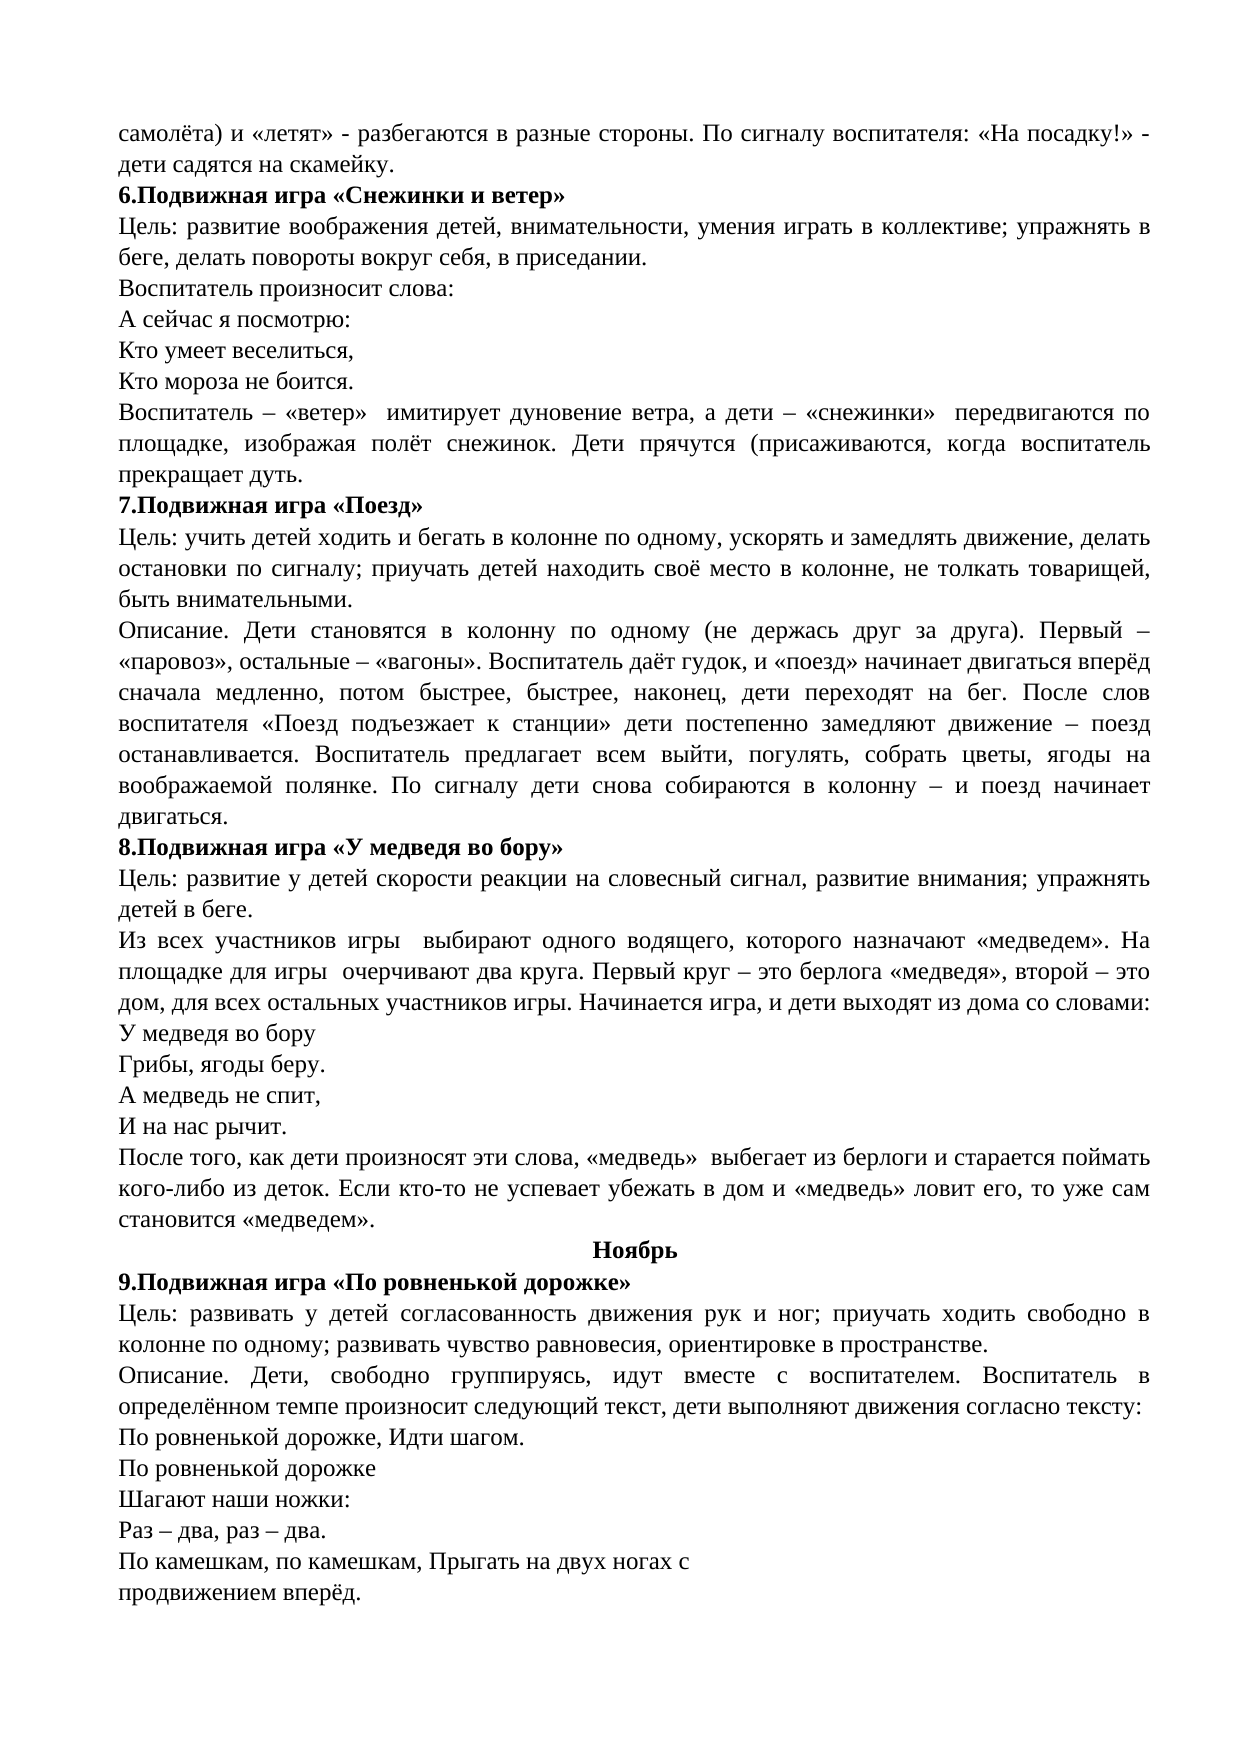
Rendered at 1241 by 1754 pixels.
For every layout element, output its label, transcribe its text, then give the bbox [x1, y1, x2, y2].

text Кто мороза не боится. [118, 366, 1152, 395]
text 6.Подвижная игра «Снежинки и ветер» [118, 180, 1152, 209]
text Цель: развитие воображения детей, внимательности, умения играть в коллективе; упражнять в беге, делать повороты вокруг себя, в приседании. [118, 211, 1152, 271]
text Грибы, ягоды беру. [118, 1049, 1152, 1078]
text Шагают наши ножки: [118, 1484, 1152, 1513]
text И на нас рычит. [118, 1111, 1152, 1140]
text Раз – два, раз – два. [118, 1515, 1152, 1544]
text Воспитатель – «ветер» имитирует дуновение ветра, а дети – «снежинки» передвигаются по площадке, изображая полёт снежинок. Дети прячутся (присаживаются, когда воспитатель прекращает дуть. [118, 397, 1152, 488]
text 9.Подвижная игра «По ровненькой дорожке» [118, 1267, 1152, 1295]
text Цель: развивать у детей согласованность движения рук и ног; приучать ходить свободно в колонне по одному; развивать чувство равновесия, ориентировке в пространстве. [118, 1298, 1152, 1357]
text Кто умеет веселиться, [118, 335, 1152, 364]
text Описание. Дети, свободно группируясь, идут вместе с воспитателем. Воспитатель в определённом темпе произносит следующий текст, дети выполняют движения согласно тексту: [118, 1360, 1152, 1419]
text По ровненькой дорожке, Идти шагом. [118, 1422, 1152, 1451]
text По камешкам, по камешкам, Прыгать на двух ногах с [118, 1546, 1152, 1575]
text Воспитатель произносит слова: [118, 273, 1152, 302]
text Описание. Дети становятся в колонну по одному (не держась друг за друга). Первый – «паровоз», остальные – «вагоны». Воспитатель даёт гудок, и «поезд» начинает двигаться вперёд сначала медленно, потом быстрее, быстрее, наконец, дети переходят на бег. После слов воспитателя «Поезд подъезжает к станции» дети постепенно замедляют движение – поезд останавливается. Воспитатель предлагает всем выйти, погулять, собрать цветы, ягоды на воображаемой полянке. По сигналу дети снова собираются в колонну – и поезд начинает двигаться. [118, 615, 1152, 830]
text Из всех участников игры выбирают одного водящего, которого назначают «медведем». На площадке для игры очерчивают два круга. Первый круг – это берлога «медведя», второй – это дом, для всех остальных участников игры. Начинается игра, и дети выходят из дома со словами: [118, 925, 1152, 1016]
text А медведь не спит, [118, 1080, 1152, 1109]
text 7.Подвижная игра «Поезд» [118, 491, 1152, 519]
text Цель: учить детей ходить и бегать в колонне по одному, ускорять и замедлять движение, делать остановки по сигналу; приучать детей находить своё место в колонне, не толкать товарищей, быть внимательными. [118, 522, 1152, 612]
text А сейчас я посмотрю: [118, 304, 1152, 333]
text Цель: развитие у детей скорости реакции на словесный сигнал, развитие внимания; упражнять детей в беге. [118, 863, 1152, 923]
text У медведя во бору [118, 1018, 1152, 1047]
text Ноябрь [118, 1236, 1152, 1264]
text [118, 118, 1152, 178]
text По ровненькой дорожке [118, 1453, 1152, 1482]
text 8.Подвижная игра «У медведя во бору» [118, 832, 1152, 861]
text После того, как дети произносят эти слова, «медведь» выбегает из берлоги и старается поймать кого-либо из деток. Если кто-то не успевает убежать в дом и «медведь» ловит его, то уже сам становится «медведем». [118, 1142, 1152, 1233]
text продвижением вперёд. [118, 1577, 1152, 1606]
